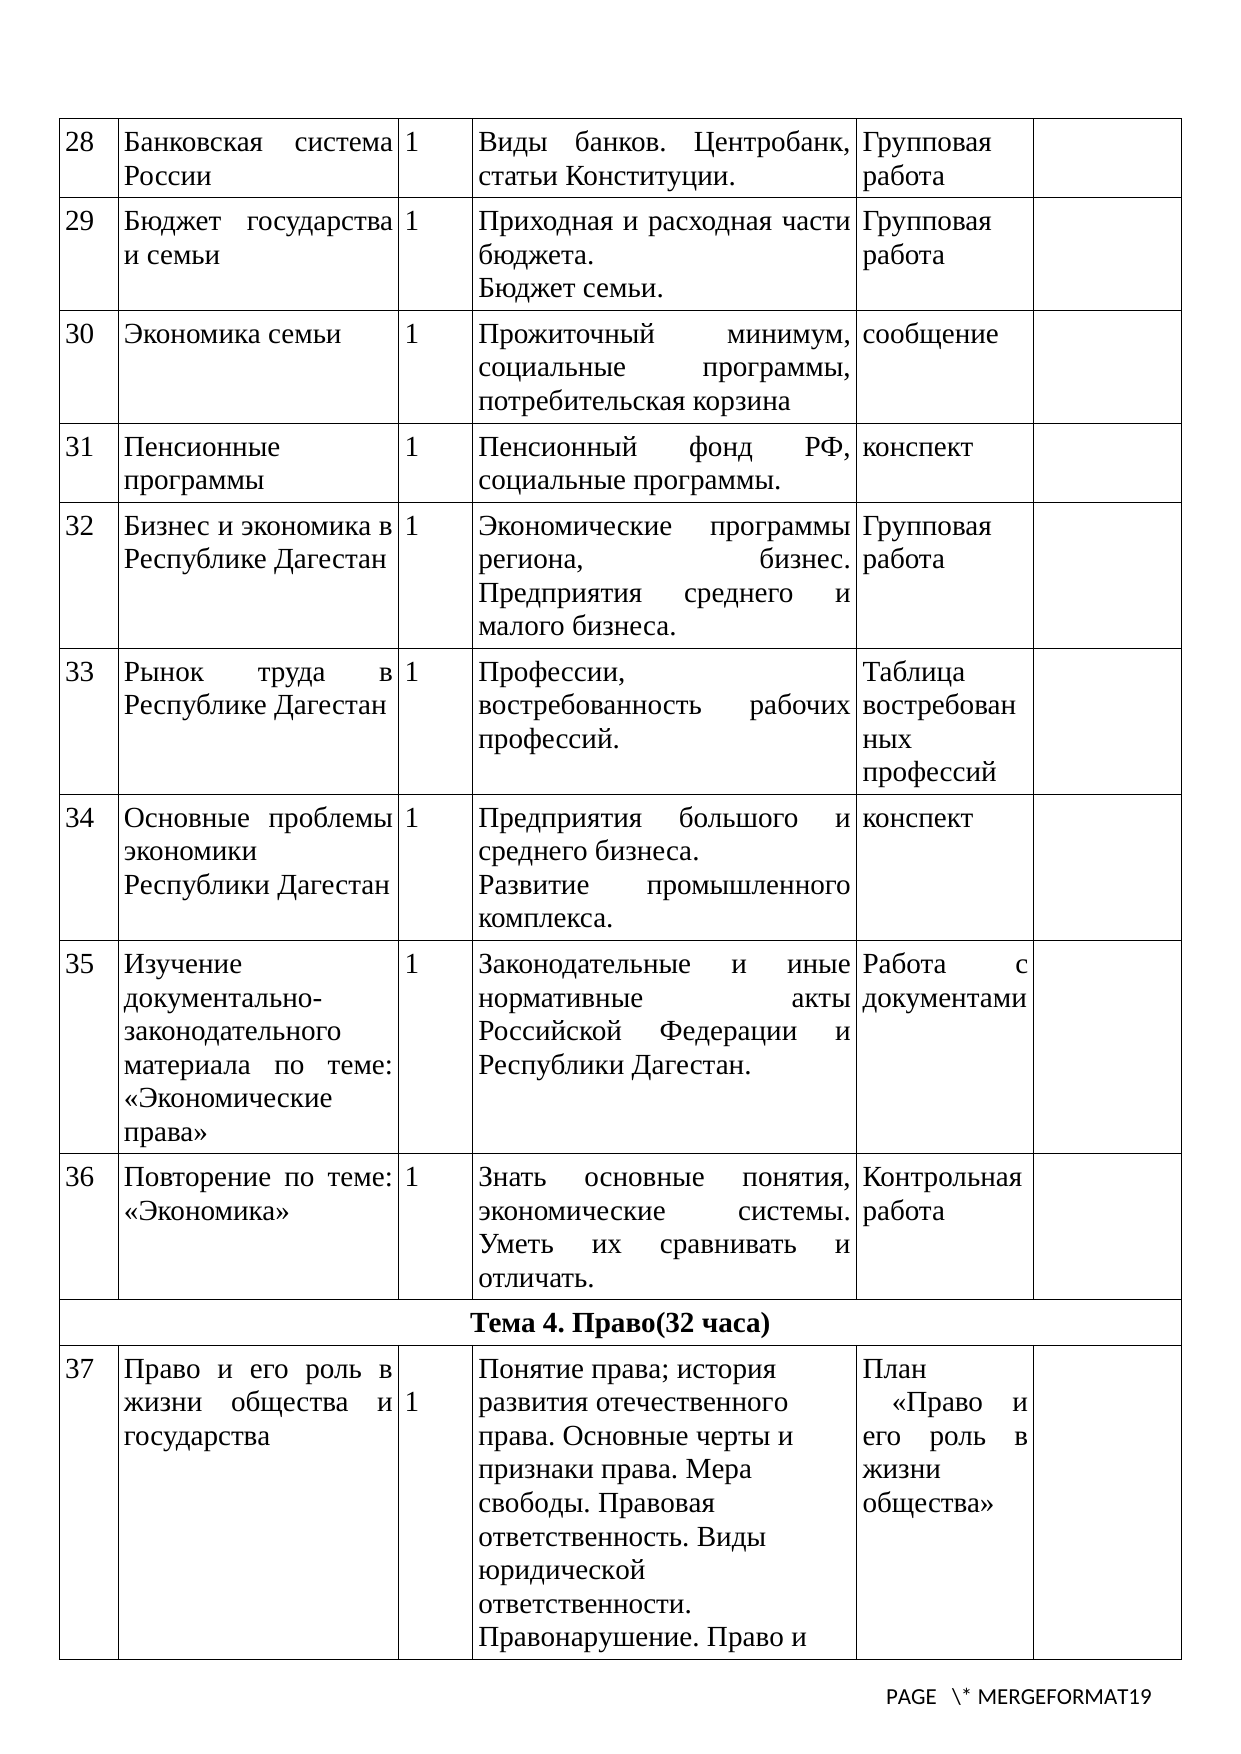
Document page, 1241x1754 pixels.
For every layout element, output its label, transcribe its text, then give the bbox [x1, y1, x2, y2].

table_cell [1034, 198, 1181, 310]
table_cell [1034, 1346, 1181, 1659]
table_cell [473, 1346, 856, 1659]
table_cell [1034, 1154, 1181, 1299]
table_cell 30 [60, 311, 118, 422]
table_cell 1 [399, 311, 472, 422]
table_cell 31 [60, 424, 118, 501]
table_cell 1 [399, 119, 472, 197]
table_cell [1034, 311, 1181, 422]
table_cell Бизнес и экономика в Республике Дагестан [119, 503, 398, 648]
table_cell Профессии, востребованность рабочих профессий. [473, 649, 856, 794]
table_cell Предприятия большого и среднего бизнеса. Развитие промышленного комплекса. [473, 795, 856, 940]
table_cell 1 [399, 1346, 472, 1659]
table_cell Тема 4. Право(32 часа) [60, 1300, 1181, 1345]
table_cell [1034, 795, 1181, 940]
table_cell Приходная и расходная части бюджета. Бюджет семьи. [473, 198, 856, 310]
table_cell 28 [60, 119, 118, 197]
table_cell Законодательные и иные нормативные акты Российской Федерации и Республики Дагестан. [473, 941, 856, 1153]
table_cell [857, 1346, 1033, 1659]
table_cell Таблица востребованных профессий [857, 649, 1033, 794]
table_cell Рынок труда в Республике Дагестан [119, 649, 398, 794]
table_cell 36 [60, 1154, 118, 1299]
table_cell 32 [60, 503, 118, 648]
table_cell Групповая работа [857, 119, 1033, 197]
table_cell Работа с документами [857, 941, 1033, 1153]
table_cell Знать основные понятия, экономические системы. Уметь их сравнивать и отличать. [473, 1154, 856, 1299]
table_cell [1034, 941, 1181, 1153]
table_cell Повторение по теме: «Экономика» [119, 1154, 398, 1299]
table_cell 29 [60, 198, 118, 310]
table_cell сообщение [857, 311, 1033, 422]
table_cell 1 [399, 941, 472, 1153]
table_cell Банковская система России [119, 119, 398, 197]
table_cell Экономические программы региона, бизнес. Предприятия среднего и малого бизнеса. [473, 503, 856, 648]
table_cell Пенсионные программы [119, 424, 398, 501]
table_cell конспект [857, 795, 1033, 940]
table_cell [119, 1346, 398, 1659]
table_cell [1034, 119, 1181, 197]
table_cell Изучение документально-законодательного материала по теме: «Экономические права» [119, 941, 398, 1153]
table_cell 1 [399, 1154, 472, 1299]
table_cell Пенсионный фонд РФ, социальные программы. [473, 424, 856, 501]
table_cell Контрольная работа [857, 1154, 1033, 1299]
table_cell 1 [399, 503, 472, 648]
table_cell 1 [399, 795, 472, 940]
table_cell Бюджет государства и семьи [119, 198, 398, 310]
table_cell Прожиточный минимум, социальные программы, потребительская корзина [473, 311, 856, 422]
table_cell 1 [399, 649, 472, 794]
table_cell [1034, 503, 1181, 648]
table_cell 37 [60, 1346, 118, 1659]
table_cell 35 [60, 941, 118, 1153]
table_cell 34 [60, 795, 118, 940]
table_cell Основные проблемы экономики Республики Дагестан [119, 795, 398, 940]
table_cell Виды банков. Центробанк, статьи Конституции. [473, 119, 856, 197]
table_cell 33 [60, 649, 118, 794]
table_cell Групповая работа [857, 198, 1033, 310]
table_cell Экономика семьи [119, 311, 398, 422]
table_cell конспект [857, 424, 1033, 501]
table_cell Групповая работа [857, 503, 1033, 648]
table_cell [1034, 649, 1181, 794]
table_cell [1034, 424, 1181, 501]
table_cell 1 [399, 198, 472, 310]
table_cell 1 [399, 424, 472, 501]
